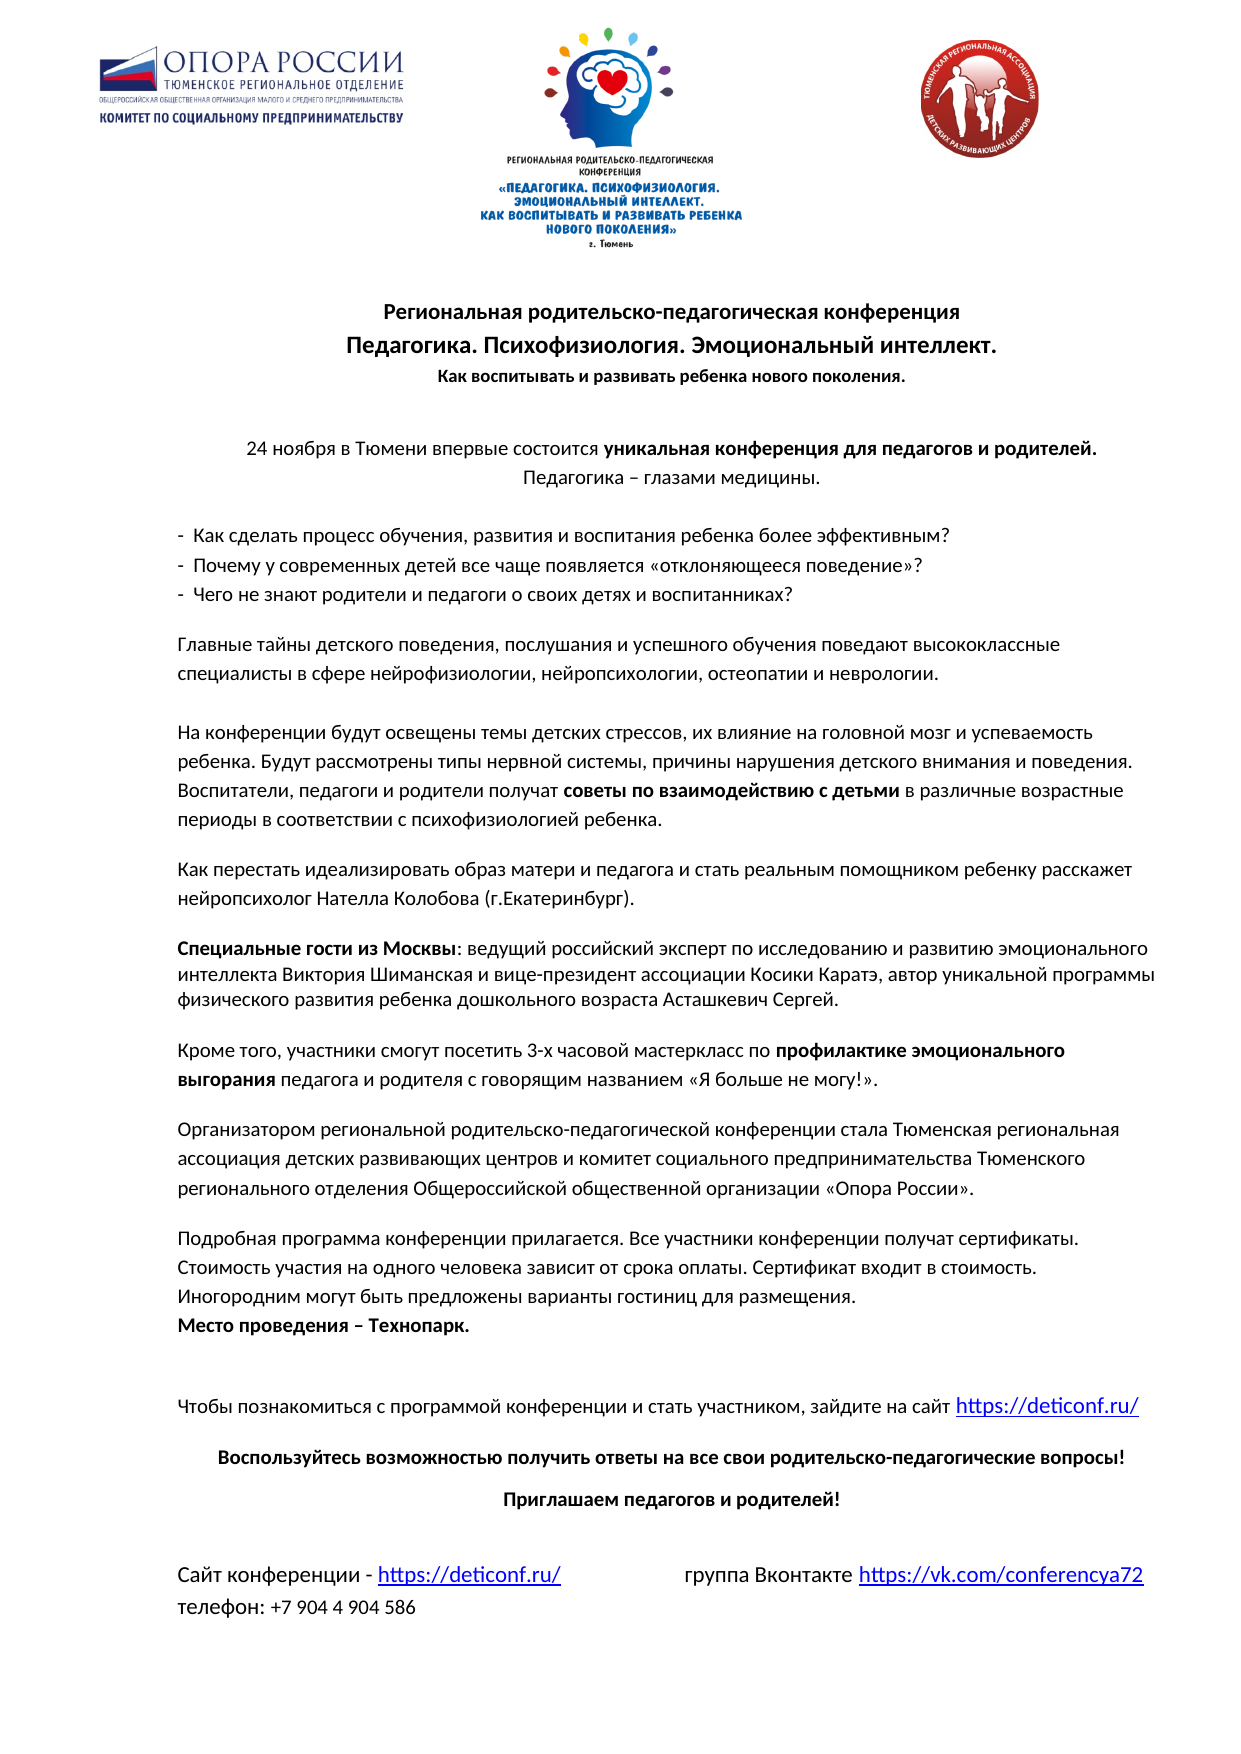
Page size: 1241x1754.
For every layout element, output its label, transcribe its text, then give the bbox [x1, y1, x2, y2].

text телефон: +7 904 4 904 586 [177, 1592, 1167, 1620]
text Специальные гости из Москвы: ведущий российский эксперт по исследованию и развитию эмоционального интеллекта Виктория Шиманская и вице-президент ассоциации Косики Каратэ, автор уникальной программы физического развития ребенка дошкольного возраста Асташкевич Сергей. [177, 936, 1167, 1012]
text Главные тайны детского поведения, послушания и успешного обучения поведают высококлассные специалисты в сфере нейрофизиологии, нейропсихологии, остеопатии и неврологии. [177, 631, 1167, 686]
text Как воспитывать и развивать ребенка нового поколения. [177, 364, 1167, 387]
text На конференции будут освещены темы детских стрессов, их влияние на головной мозг и успеваемость ребенка. Будут рассмотрены типы нервной системы, причины нарушения детского внимания и поведения. Воспитатели, педагоги и родители получат советы по взаимодействию с детьми в различные возрастные периоды в соответствии с психофизиологией ребенка. [177, 719, 1167, 832]
text Воспользуйтесь возможностью получить ответы на все свои родительско-педагогические вопросы! [177, 1444, 1167, 1470]
text Региональная родительско-педагогическая конференция [177, 297, 1167, 325]
text Подробная программа конференции прилагается. Все участники конференции получат сертификаты. [177, 1225, 1167, 1250]
text - Чего не знают родители и педагоги о своих детях и воспитанниках? [177, 581, 1167, 606]
text Приглашаем педагогов и родителей! [177, 1486, 1167, 1511]
text Иногородним могут быть предложены варианты гостиниц для размещения. [177, 1283, 1167, 1308]
picture [472, 19, 750, 256]
text Место проведения – Технопарк. [177, 1312, 1167, 1338]
text Стоимость участия на одного человека зависит от срока оплаты. Сертификат входит в стоимость. [177, 1254, 1167, 1279]
text - Почему у современных детей все чаще появляется «отклоняющееся поведение»? [177, 552, 1167, 577]
text 24 ноября в Тюмени впервые состоится уникальная конференция для педагогов и родителей. [177, 435, 1167, 461]
text Как перестать идеализировать образ матери и педагога и стать реальным помощником ребенку расскажет нейропсихолог Нателла Колобова (г.Екатеринбург). [177, 856, 1167, 911]
picture [92, 40, 412, 129]
text Сайт конференции - https://deticonf.ru/ группа Вконтакте https://vk.com/conferencya72 [177, 1560, 1167, 1588]
text Педагогика. Психофизиология. Эмоциональный интеллект. [177, 329, 1167, 359]
picture [921, 40, 1039, 158]
text Педагогика – глазами медицины. [177, 464, 1167, 490]
text Организатором региональной родительско-педагогической конференции стала Тюменская региональная ассоциация детских развивающих центров и комитет социального предпринимательства Тюменского регионального отделения Общероссийской общественной организации «Опора России». [177, 1116, 1167, 1200]
text Кроме того, участники смогут посетить 3-х часовой мастеркласс по профилактике эмоционального выгорания педагога и родителя с говорящим названием «Я больше не могу!». [177, 1037, 1167, 1092]
text - Как сделать процесс обучения, развития и воспитания ребенка более эффективным? [177, 523, 1167, 548]
text Чтобы познакомиться с программой конференции и стать участником, зайдите на сайт https://deticonf.ru/ [177, 1391, 1167, 1419]
